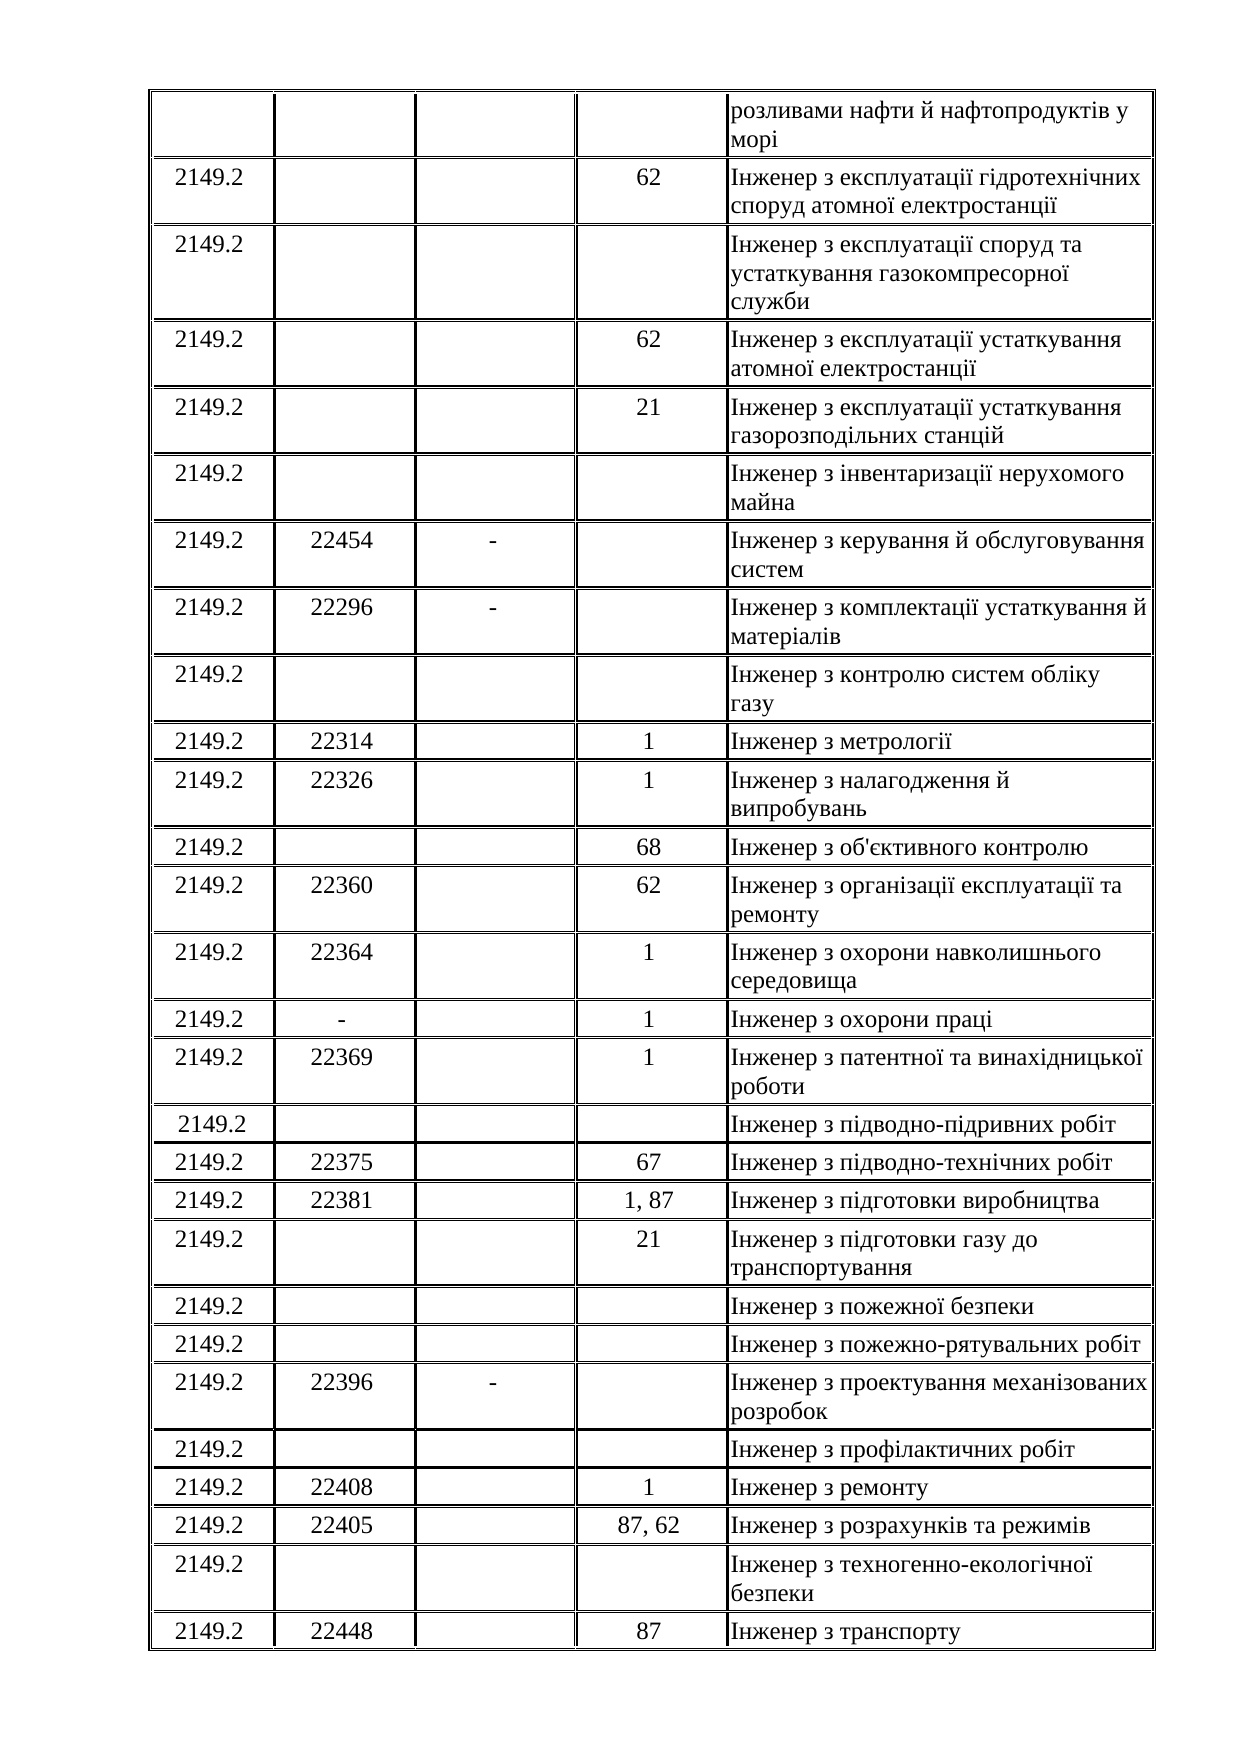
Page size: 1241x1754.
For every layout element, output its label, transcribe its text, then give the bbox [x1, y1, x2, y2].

table_cell [417, 867, 574, 931]
table_cell 1 [578, 724, 726, 758]
table_cell Інженер з охорони праці [729, 998, 1153, 1036]
table_cell Інженер з підготовки газу до транспортування [729, 1218, 1153, 1284]
table_cell [417, 829, 574, 863]
table_cell 2149.2 [152, 1610, 274, 1648]
table_cell [417, 226, 574, 318]
table_cell [578, 1546, 726, 1609]
table_cell [415, 90, 576, 156]
table_cell 2149.2 [150, 1428, 273, 1466]
table_cell Інженер з підводно-підривних робіт [727, 1103, 1154, 1141]
table_cell 67 [578, 1144, 726, 1179]
table_cell 2149.2 [150, 1036, 274, 1103]
table_cell Інженер з комплектації устаткування й матеріалів [729, 586, 1153, 653]
table_cell 2149.2 [152, 864, 273, 931]
table_cell Інженер з розрахунків та режимів [729, 1504, 1153, 1542]
table_cell 62 [578, 867, 726, 931]
table_cell 2149.2 [150, 931, 274, 997]
table_cell [417, 1508, 574, 1542]
table_cell 2149.2 [152, 1466, 273, 1504]
table_cell 87 [576, 1613, 727, 1648]
table_cell 2149.2 [152, 452, 273, 519]
table_cell 2149.2 [150, 156, 274, 222]
table_cell [417, 1001, 574, 1036]
table_cell [417, 389, 574, 452]
table_cell [417, 322, 574, 385]
table_cell [276, 1288, 414, 1323]
table_cell 22408 [276, 1469, 414, 1504]
table_cell Інженер з ремонту [729, 1466, 1152, 1504]
table_cell [415, 1610, 576, 1648]
table_cell [578, 1431, 726, 1466]
table_cell [417, 657, 574, 720]
table_cell [417, 1183, 574, 1217]
table_cell [276, 829, 414, 863]
table_cell [276, 389, 414, 452]
table_cell Інженер з патентної та винахідницької роботи [727, 1036, 1154, 1103]
table_cell 2149.2 [152, 586, 273, 653]
table_cell 2149.2 [152, 1543, 273, 1609]
table_cell [276, 1546, 414, 1609]
table_cell [578, 523, 726, 586]
table_cell Інженер з метрології [729, 720, 1153, 758]
table_cell [578, 1364, 726, 1428]
table_cell [417, 456, 574, 519]
table_cell 2149.2 [152, 758, 273, 825]
table_cell [276, 1106, 414, 1141]
table_cell [578, 1288, 726, 1323]
table_cell Інженер з інвентаризації нерухомого майна [729, 452, 1153, 519]
table_cell [417, 724, 574, 758]
table_cell 1 [578, 1039, 726, 1103]
table_cell [578, 590, 726, 653]
table_cell 2149.2 [152, 653, 273, 720]
table_cell Інженер з техногенно-екологічної безпеки [729, 1543, 1153, 1609]
table_cell 22381 [276, 1183, 414, 1217]
table_cell 22369 [276, 1039, 414, 1103]
table_cell [417, 934, 574, 997]
table_cell Інженер з підводно-технічних робіт [729, 1141, 1152, 1179]
table_cell [417, 1221, 574, 1284]
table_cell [727, 92, 1152, 156]
table_cell 22375 [276, 1144, 414, 1179]
table_cell 2149.2 [150, 1361, 274, 1428]
table_cell [276, 226, 414, 318]
table_cell Інженер з підготовки виробництва [729, 1179, 1153, 1217]
table_cell [417, 1431, 574, 1466]
table_cell [417, 1039, 574, 1103]
table_cell [276, 456, 414, 519]
table_cell Інженер з проектування механізованих розробок [727, 1361, 1154, 1428]
table_cell 22448 [274, 1613, 415, 1648]
table_cell 1 [578, 1001, 726, 1036]
table_cell 2149.2 [152, 1179, 273, 1217]
table_cell Інженер з експлуатації гідротехнічних споруд атомної електростанції [727, 156, 1154, 222]
table_cell [578, 456, 726, 519]
table_cell [578, 1106, 726, 1141]
table_cell [276, 159, 414, 222]
table_cell Інженер з налагодження й випробувань [729, 758, 1153, 825]
table_cell [276, 322, 414, 385]
table_cell - [417, 590, 574, 653]
table_cell 62 [578, 322, 726, 385]
table_cell [276, 1221, 414, 1284]
table_cell [417, 1106, 574, 1141]
table_cell [578, 657, 726, 720]
table_cell 67 [576, 92, 727, 156]
table_cell 2149.2 [152, 519, 273, 586]
table_cell 87, 62 [578, 1508, 726, 1542]
table_cell 22360 [276, 867, 414, 931]
table_cell 22454 [276, 523, 414, 586]
table_cell - [417, 1364, 574, 1428]
table_cell 22314 [276, 724, 414, 758]
table_cell 22405 [276, 1508, 414, 1542]
table_cell - [276, 1001, 414, 1036]
table_cell 2149.2 [152, 90, 274, 156]
table_cell [417, 1469, 574, 1504]
table_cell 2149.2 [152, 825, 273, 863]
table_cell 2149.2 [152, 720, 273, 758]
table_cell Інженер з експлуатації устаткування газорозподільних станцій [729, 385, 1153, 452]
table_cell 2149.2 [152, 1218, 273, 1284]
table_cell [417, 1326, 574, 1361]
table_cell [417, 1288, 574, 1323]
table_cell 1 [578, 762, 726, 825]
table_cell 2149.2 [152, 1141, 273, 1179]
table_cell 2149.2 [152, 998, 273, 1036]
table_cell 2149.2 [152, 1504, 273, 1542]
table_cell 2149.2 [152, 385, 273, 452]
table_cell [417, 1144, 574, 1179]
table_cell [276, 657, 414, 720]
table_cell [417, 1546, 574, 1609]
table_cell 1 [578, 1469, 726, 1504]
table_cell 22326 [276, 762, 414, 825]
table_cell Інженер з пожежно-рятувальних робіт [727, 1323, 1154, 1361]
table_cell Інженер з експлуатації устаткування атомної електростанції [729, 318, 1153, 385]
table_cell 2149.2 [150, 1103, 274, 1141]
table_cell [417, 159, 574, 222]
table_cell 2149.2 [152, 1284, 273, 1323]
table_cell Інженер з об'єктивного контролю [729, 825, 1153, 863]
table_cell Інженер з охорони навколишнього середовища [727, 931, 1154, 997]
table_cell 2149.2 [152, 318, 273, 385]
table_cell Інженер з профілактичних робіт [729, 1428, 1154, 1466]
table_cell 2149.2 [150, 1323, 274, 1361]
table_cell 22296 [276, 590, 414, 653]
table_cell Інженер з пожежної безпеки [729, 1284, 1153, 1323]
table_cell 21 [578, 389, 726, 452]
table_cell [578, 226, 726, 318]
table_cell - [417, 523, 574, 586]
table_cell 21 [578, 1221, 726, 1284]
table_cell [578, 1326, 726, 1361]
table_cell 1 [578, 934, 726, 997]
table_cell 22244 [274, 92, 415, 156]
table_cell [276, 1326, 414, 1361]
table_cell [276, 1431, 414, 1466]
table_cell 62 [578, 159, 726, 222]
table_cell Інженер з керування й обслуговування систем [729, 519, 1153, 586]
table_cell Інженер з транспорту [727, 1610, 1153, 1648]
table_cell 22364 [276, 934, 414, 997]
table_cell Інженер з експлуатації споруд та устаткування газокомпресорної служби [729, 223, 1153, 318]
table_cell 68 [578, 829, 726, 863]
table_cell Інженер з контролю систем обліку газу [729, 653, 1153, 720]
table_cell 2149.2 [152, 223, 273, 318]
table_cell [417, 762, 574, 825]
table_cell Інженер з організації експлуатації та ремонту [729, 864, 1153, 931]
table_cell 22396 [276, 1364, 414, 1428]
table_cell 1, 87 [578, 1183, 726, 1217]
